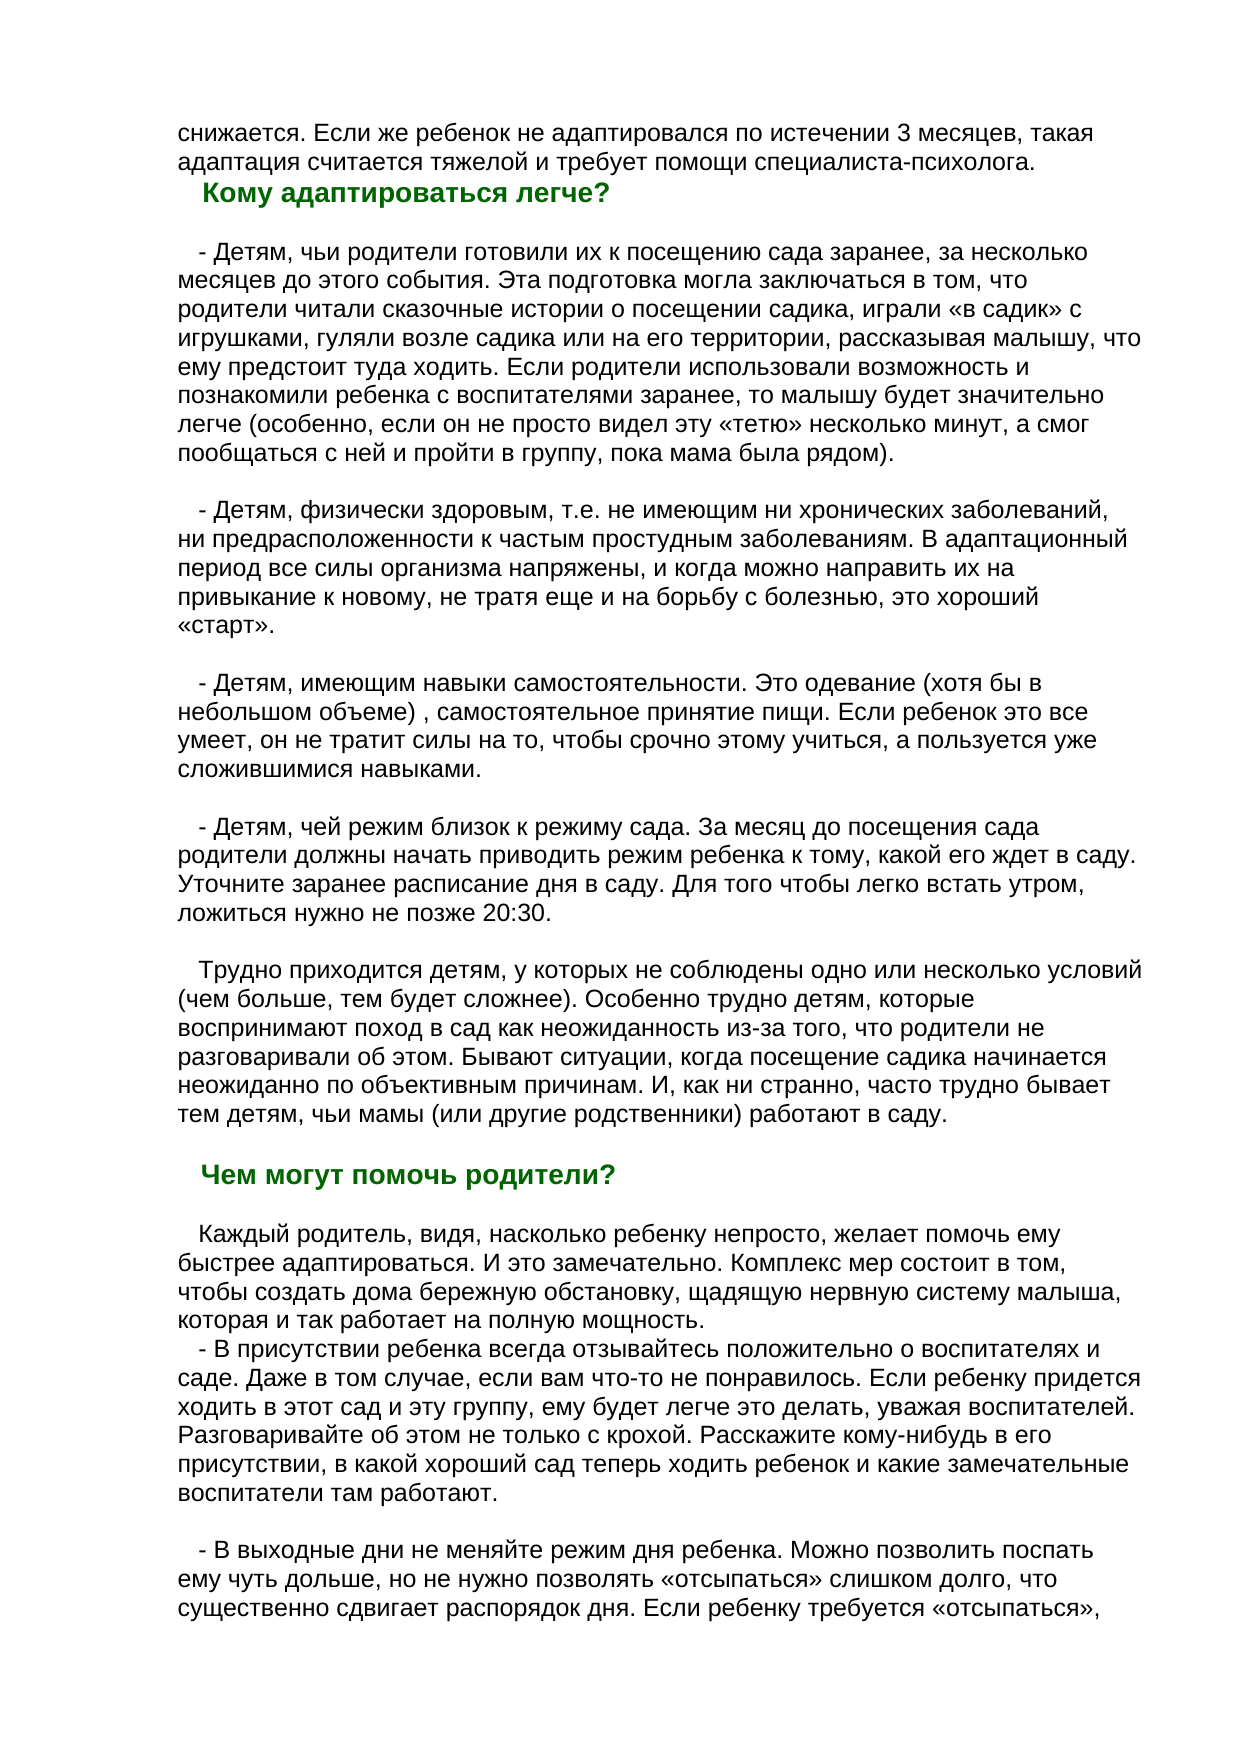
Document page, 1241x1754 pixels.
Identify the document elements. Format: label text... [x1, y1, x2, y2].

text Кому адаптироваться легче? - Детям, чьи родители готовили их к посещению сада заранее, за несколько месяцев до этого события. Эта подготовка могла заключаться в том, что родители читали сказочные истории о посещении садика, играли «в садик» с игрушками, гуляли возле садика или на его территории, рассказывая малышу, что ему предстоит туда ходить. Если родители использовали возможность и познакомили ребенка с воспитателями заранее, то малышу будет значительно легче (особенно, если он не просто видел эту «тетю» несколько минут, а смог пообщаться с ней и пройти в группу, пока мама была рядом). - Детям, физически здоровым, т.е. не имеющим ни хронических заболеваний, ни предрасположенности к частым простудным заболеваниям. В адаптационный период все силы организма напряжены, и когда можно направить их на привыкание к новому, не тратя еще и на борьбу с болезнью, это хороший «старт». - Детям, имеющим навыки самостоятельности. Это одевание (хотя бы в небольшом объеме) , самостоятельное принятие пищи. Если ребенок это все умеет, он не тратит силы на то, чтобы срочно этому учиться, а пользуется уже сложившимися навыками. - Детям, чей режим близок к режиму сада. За месяц до посещения сада родители должны начать приводить режим ребенка к тому, какой его ждет в саду. Уточните заранее расписание дня в саду. Для того чтобы легко встать утром, ложиться нужно не позже 20:30. Трудно приходится детям, у которых не соблюдены одно или несколько условий (чем больше, тем будет сложнее). Особенно трудно детям, которые воспринимают поход в сад как неожиданность из-за того, что родители не разговаривали об этом. Бывают ситуации, когда посещение садика начинается неожиданно по объективным причинам. И, как ни странно, часто трудно бывает тем детям, чьи мамы (или другие родственники) работают в саду. [177, 176, 1144, 1128]
text Чем могут помочь родители? Каждый родитель, видя, насколько ребенку непросто, желает помочь ему быстрее адаптироваться. И это замечательно. Комплекс мер состоит в том, чтобы создать дома бережную обстановку, щадящую нервную систему малыша, которая и так работает на полную мощность. [177, 1158, 1144, 1334]
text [177, 118, 1144, 176]
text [177, 1334, 1144, 1621]
